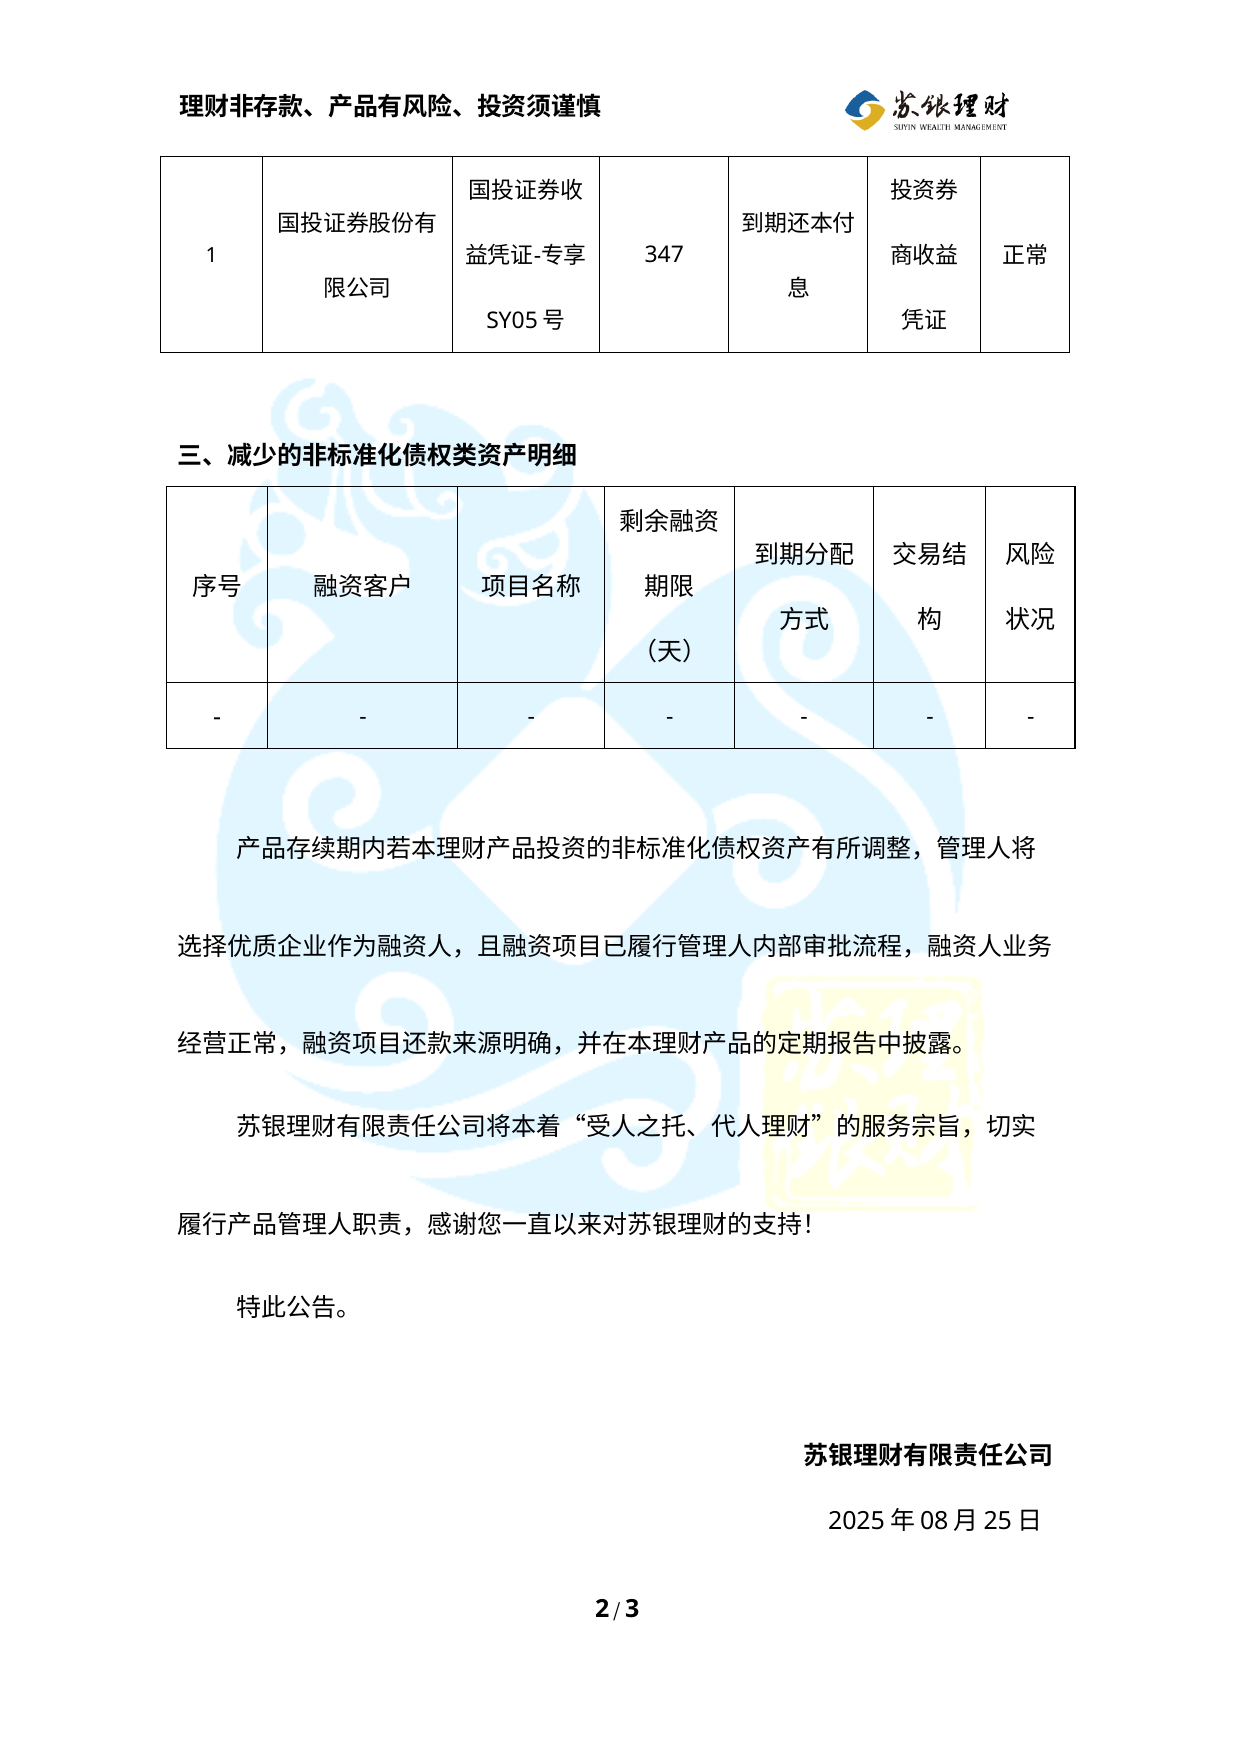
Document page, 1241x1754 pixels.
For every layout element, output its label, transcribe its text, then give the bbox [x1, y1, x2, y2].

table_cell - [458, 683, 604, 748]
text 苏银理财有限责任公司 [177, 1421, 1053, 1486]
table_cell 到期还本付息 [729, 157, 867, 352]
table_header 交易结构 [874, 487, 985, 682]
table_cell - [735, 683, 873, 748]
table_header 风险状况 [986, 487, 1074, 682]
table_cell - [986, 683, 1074, 748]
table_header 到期分配方式 [735, 487, 873, 682]
table_cell 347 [600, 157, 728, 352]
table_cell 国投证券股份有限公司 [263, 157, 452, 352]
subtitle 减少的非标准化债权类资产明细 [177, 421, 1053, 486]
table_cell - [605, 683, 734, 748]
table_cell 正常 [981, 157, 1069, 352]
text 2025年08月25日 [177, 1486, 1042, 1551]
text 产品存续期内若本理财产品投资的非标准化债权资产有所调整，管理人将选择优质企业作为融资人，且融资项目已履行管理人内部审批流程，融资人业务经营正常，融资项目还款来源明确，并在本理财产品的定期报告中披露。 [177, 814, 1053, 1074]
table_cell - [874, 683, 985, 748]
table_header 融资客户 [268, 487, 457, 682]
picture [820, 72, 1039, 143]
table_header 剩余融资期限（天） [605, 487, 734, 682]
text 苏银理财有限责任公司将本着“受人之托、代人理财”的服务宗旨，切实履行产品管理人职责，感谢您一直以来对苏银理财的支持！ [177, 1092, 1053, 1255]
text 特此公告。 [177, 1273, 1053, 1338]
table_header 项目名称 [458, 487, 604, 682]
table_header 序号 [167, 487, 267, 682]
table_cell - [167, 683, 267, 748]
table_cell 国投证券收益凭证-专享SY05号 [453, 157, 599, 352]
table_cell 1 [161, 157, 262, 352]
table_cell 投资券商收益凭证 [868, 157, 980, 352]
table_cell - [268, 683, 457, 748]
